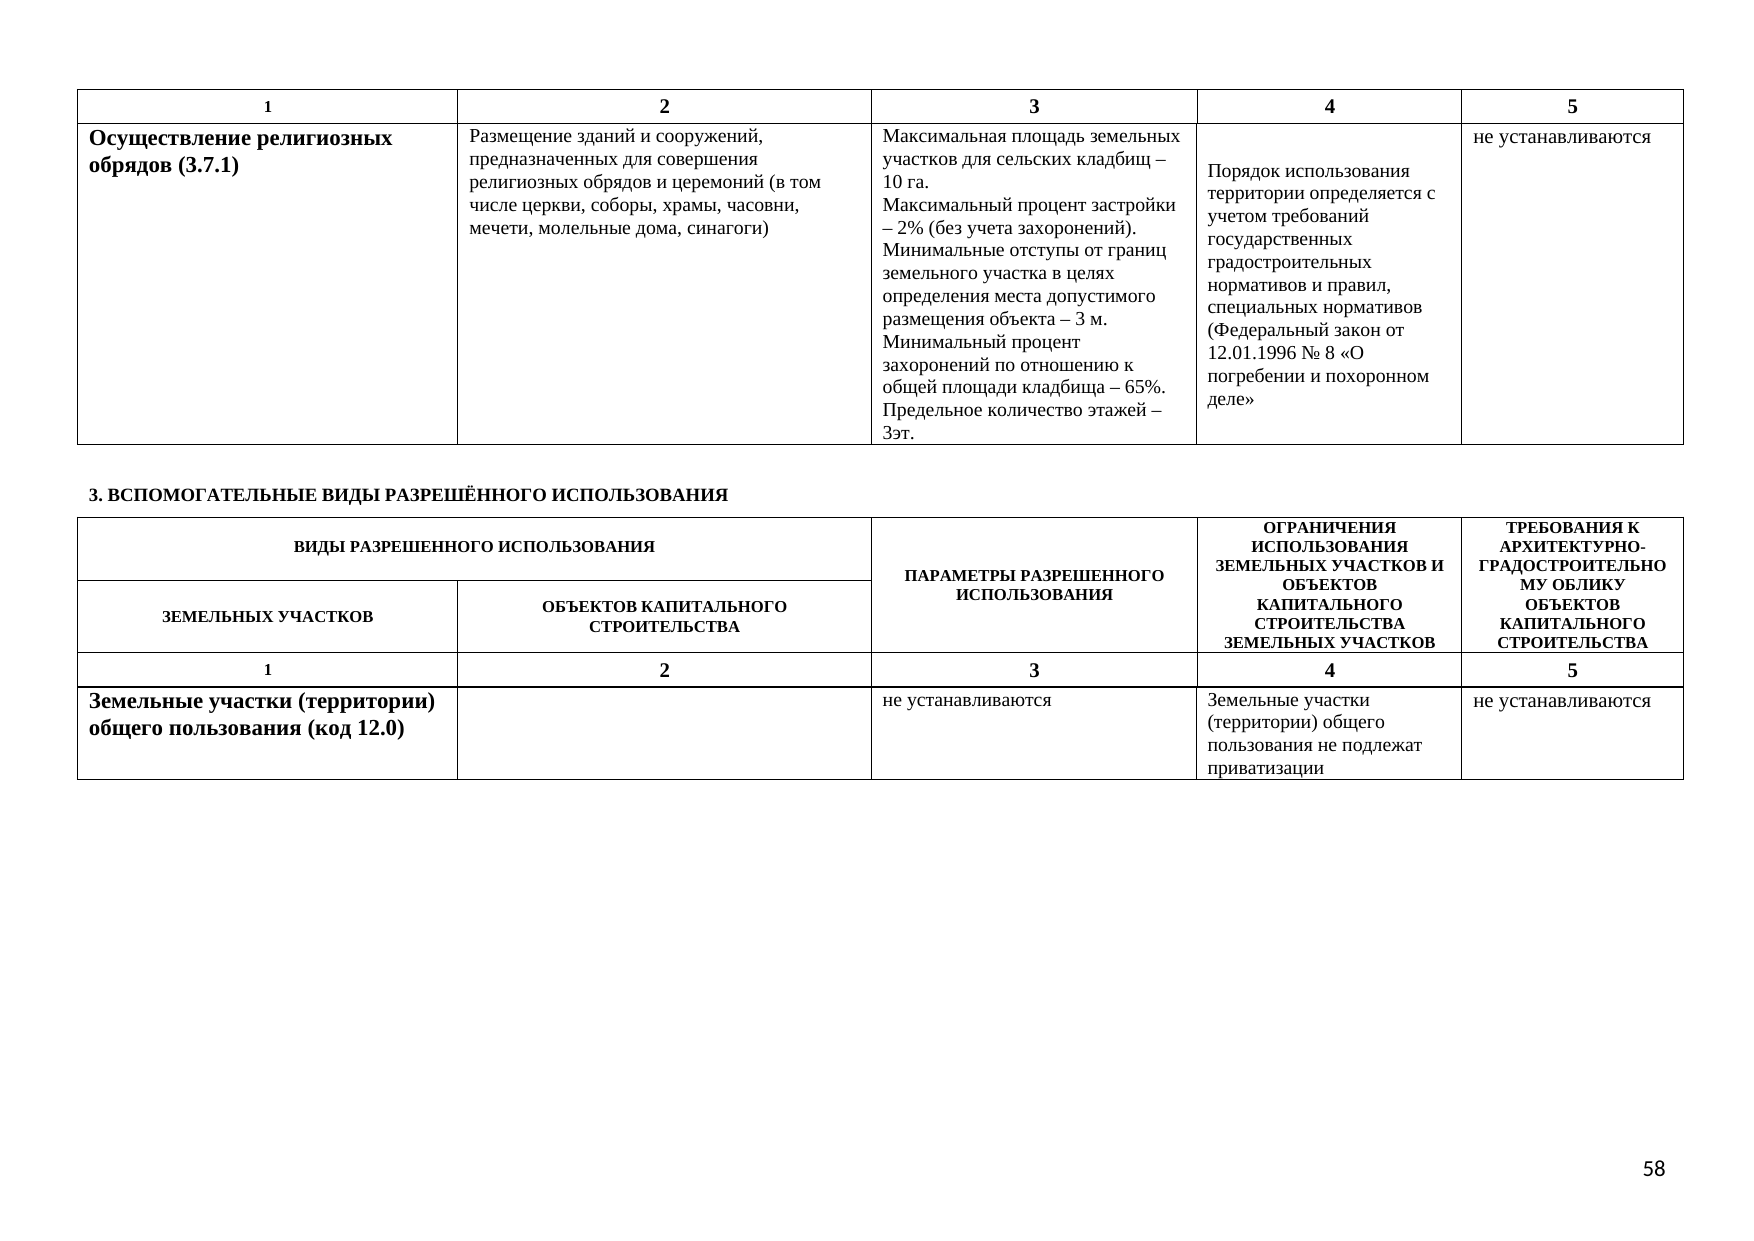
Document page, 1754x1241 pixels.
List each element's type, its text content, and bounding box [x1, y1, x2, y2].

table_cell не устанавливаются [872, 688, 1196, 779]
table_cell 1 [78, 90, 457, 123]
table_cell 5 [1462, 90, 1683, 123]
table_cell Размещение зданий и сооружений, предназначенных для совершения религиозных обрядов и церемоний (в том числе церкви, соборы, храмы, часовни, мечети, молельные дома, синагоги) [458, 124, 871, 444]
table_cell 2 [458, 90, 871, 123]
table_header ВИДЫ РАЗРЕШЕННОГО ИСПОЛЬЗОВАНИЯ [78, 518, 871, 580]
table_header ОГРАНИЧЕНИЯ ИСПОЛЬЗОВАНИЯ ЗЕМЕЛЬНЫХ УЧАСТКОВ И ОБЪЕКТОВ КАПИТАЛЬНОГО СТРОИТЕЛЬСТВА ЗЕМЕЛЬНЫХ УЧАСТКОВ [1198, 518, 1461, 652]
table_header ПАРАМЕТРЫ РАЗРЕШЕННОГО ИСПОЛЬЗОВАНИЯ [872, 518, 1197, 652]
table_cell Осуществление религиозных обрядов (3.7.1) [78, 124, 457, 444]
table_header ТРЕБОВАНИЯ К АРХИТЕКТУРНО-ГРАДОСТРОИТЕЛЬНОМУ ОБЛИКУ ОБЪЕКТОВ КАПИТАЛЬНОГО СТРОИТЕЛЬСТВА [1462, 518, 1683, 652]
table_cell 3 [872, 653, 1197, 686]
table_cell 4 [1198, 653, 1461, 686]
table_cell 1 [78, 653, 457, 686]
table_cell [458, 688, 871, 779]
text 3. ВСПОМОГАТЕЛЬНЫЕ ВИДЫ РАЗРЕШЁННОГО ИСПОЛЬЗОВАНИЯ [89, 484, 1665, 506]
table_cell 5 [1462, 653, 1683, 686]
table_cell Земельные участки (территории) общего пользования (код 12.0) [78, 688, 457, 779]
table_cell ЗЕМЕЛЬНЫХ УЧАСТКОВ [78, 581, 457, 652]
table_cell Земельные участки (территории) общего пользования не подлежат приватизации [1197, 688, 1461, 779]
table_cell ОБЪЕКТОВ КАПИТАЛЬНОГО СТРОИТЕЛЬСТВА [458, 581, 871, 652]
table_cell 4 [1198, 90, 1461, 123]
table_cell 2 [458, 653, 871, 686]
table_cell 3 [872, 90, 1197, 123]
table_cell не устанавливаются [1462, 688, 1683, 779]
table_cell не устанавливаются [1462, 124, 1683, 444]
